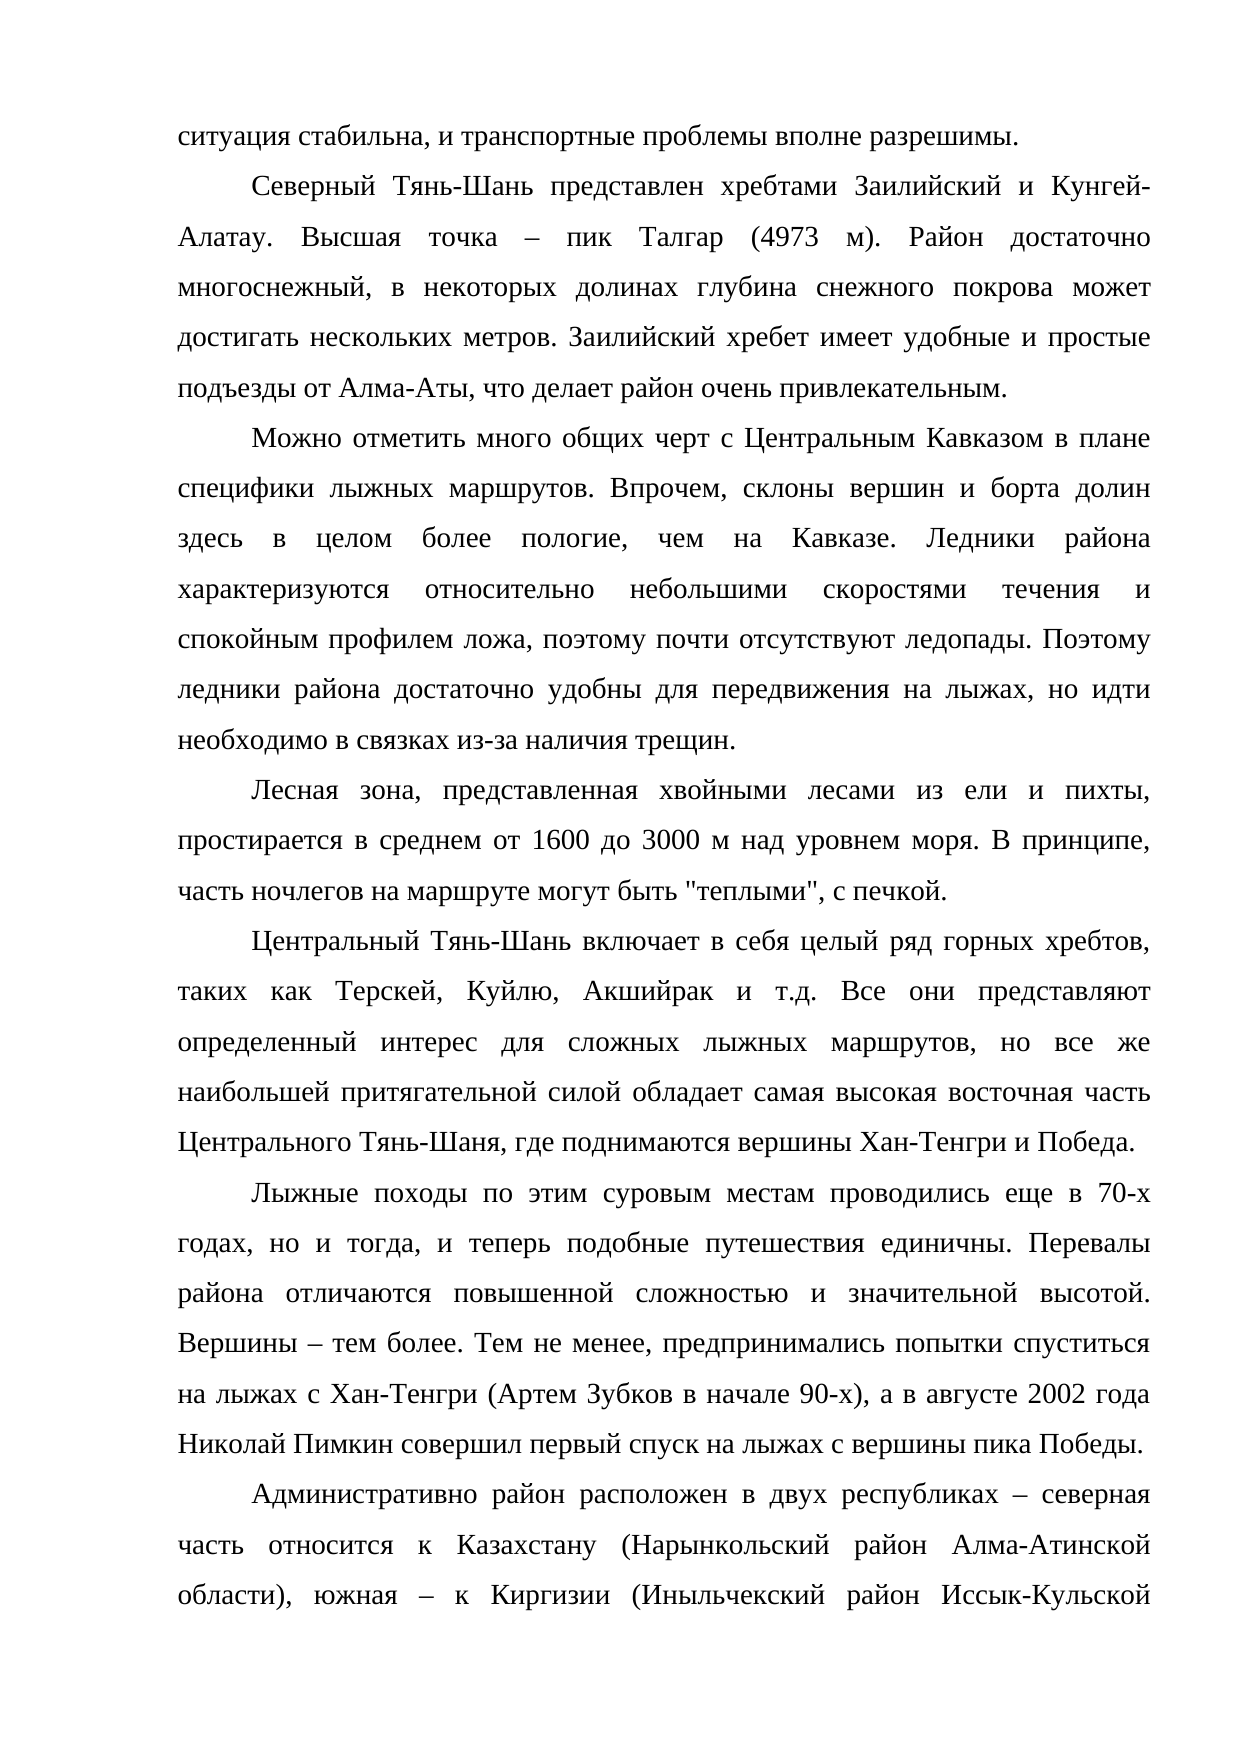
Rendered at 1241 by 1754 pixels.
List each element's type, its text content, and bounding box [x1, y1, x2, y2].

text Северный Тянь-Шань представлен хребтами Заилийский и Кунгей-Алатау. Высшая точка – пик Талгар (4973 м). Район достаточно многоснежный, в некоторых долинах глубина снежного покрова может достигать нескольких метров. Заилийский хребет имеет удобные и простые подъезды от Алма-Аты, что делает район очень привлекательным. [177, 168, 1152, 403]
text Лыжные походы по этим суровым местам проводились еще в 70-х годах, но и тогда, и теперь подобные путешествия единичны. Перевалы района отличаются повышенной сложностью и значительной высотой. Вершины – тем более. Тем не менее, предпринимались попытки спуститься на лыжах с Хан-Тенгри (Артем Зубков в начале 90-х), а в августе 2002 года Николай Пимкин совершил первый спуск на лыжах с вершины пика Победы. [177, 1175, 1152, 1460]
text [177, 1477, 1152, 1611]
text Центральный Тянь-Шань включает в себя целый ряд горных хребтов, таких как Терскей, Куйлю, Акшийрак и т.д. Все они представляют определенный интерес для сложных лыжных маршрутов, но все же наибольшей притягательной силой обладает самая высокая восточная часть Центрального Тянь-Шаня, где поднимаются вершины Хан-Тенгри и Победа. [177, 923, 1152, 1158]
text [177, 118, 1152, 152]
text Лесная зона, представленная хвойными лесами из ели и пихты, простирается в среднем от 1600 до 3000 м над уровнем моря. В принципе, часть ночлегов на маршруте могут быть "теплыми", с печкой. [177, 772, 1152, 906]
text Можно отметить много общих черт с Центральным Кавказом в плане специфики лыжных маршрутов. Впрочем, склоны вершин и борта долин здесь в целом более пологие, чем на Кавказе. Ледники района характеризуются относительно небольшими скоростями течения и спокойным профилем ложа, поэтому почти отсутствуют ледопады. Поэтому ледники района достаточно удобны для передвижения на лыжах, но идти необходимо в связках из-за наличия трещин. [177, 420, 1152, 755]
